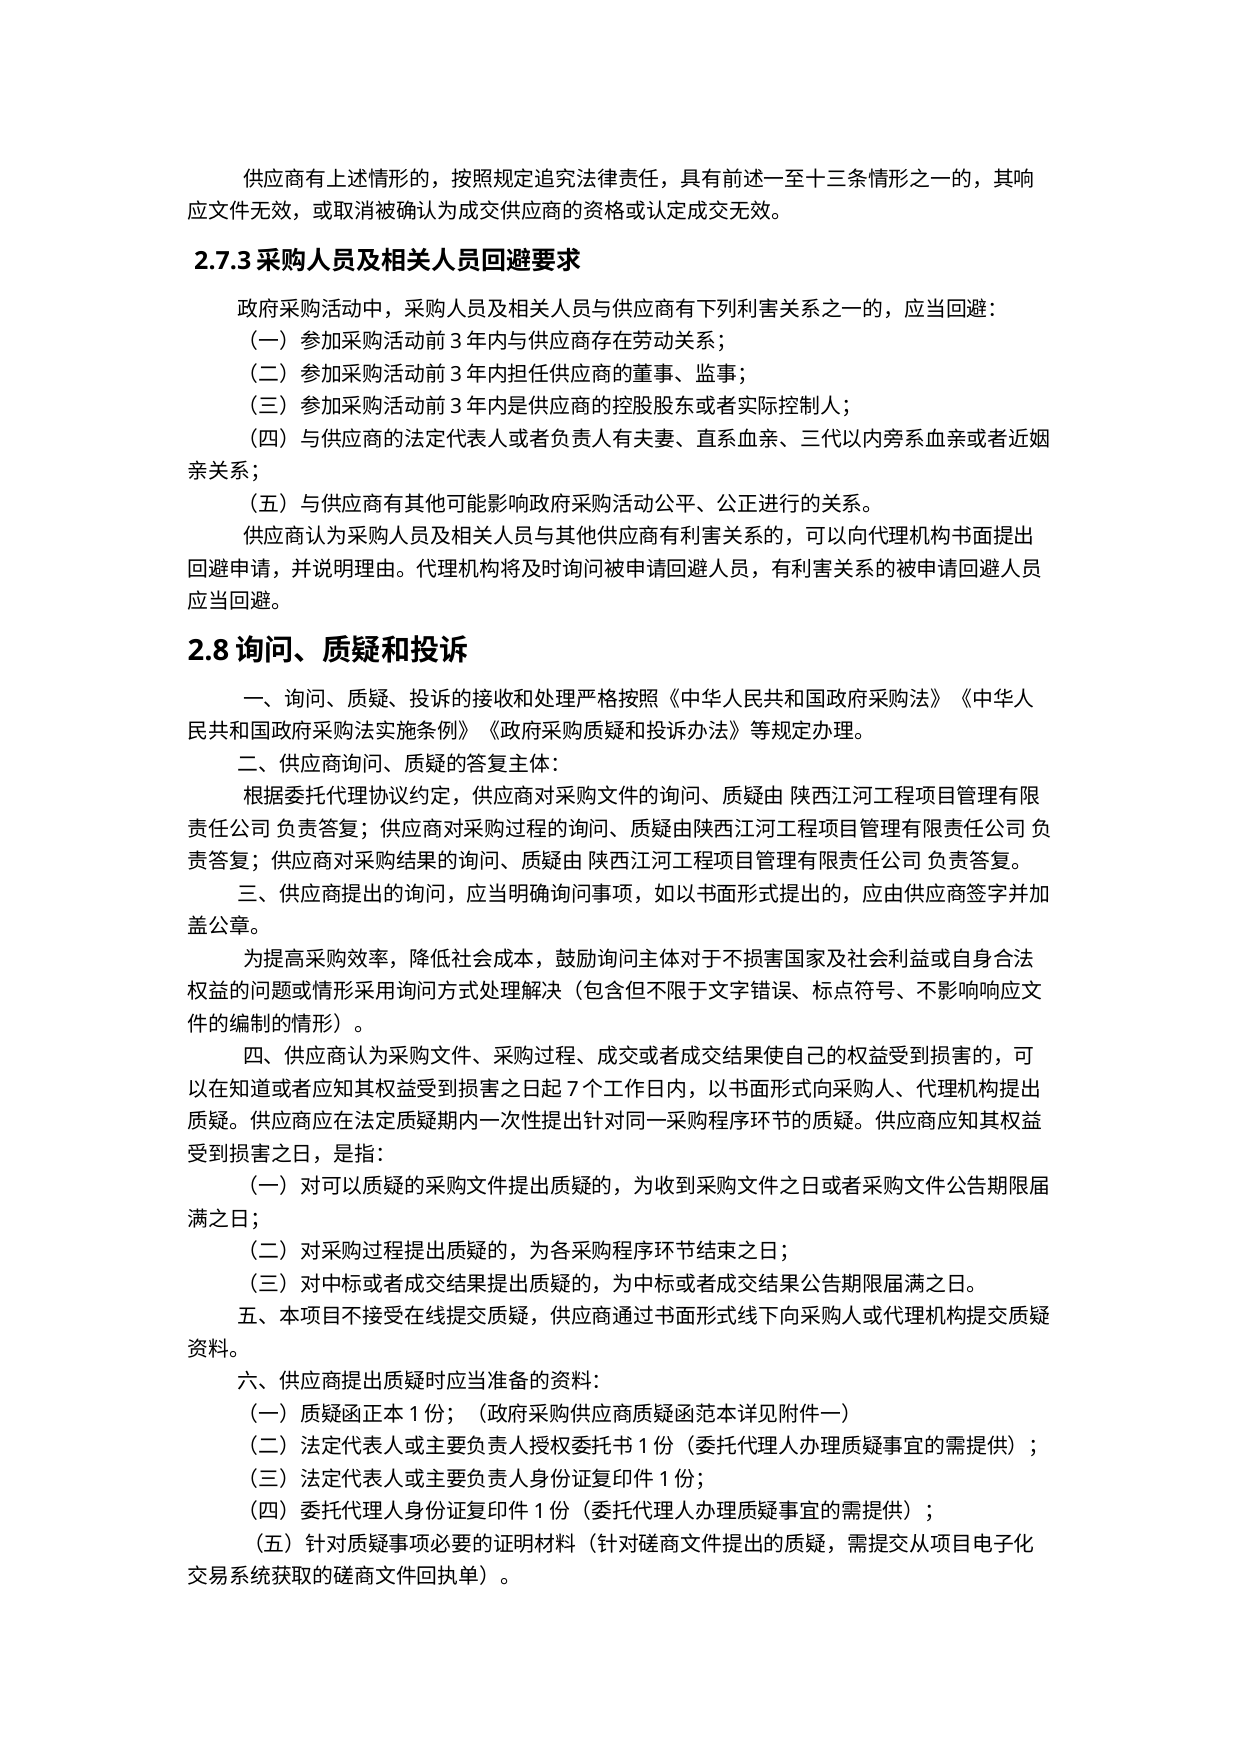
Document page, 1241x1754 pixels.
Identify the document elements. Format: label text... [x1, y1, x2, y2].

text 供应商有上述情形的，按照规定追究法律责任，具有前述一至十三条情形之一的，其响应文件无效，或取消被确认为成交供应商的资格或认定成交无效。 [187, 162, 1053, 227]
text 六、供应商提出质疑时应当准备的资料： [187, 1364, 1053, 1397]
text （四）委托代理人身份证复印件1份（委托代理人办理质疑事宜的需提供）； [187, 1494, 1053, 1527]
text （三）对中标或者成交结果提出质疑的，为中标或者成交结果公告期限届满之日。 [187, 1267, 1053, 1299]
text 2.8询问、质疑和投诉 [187, 617, 1053, 682]
text 供应商认为采购人员及相关人员与其他供应商有利害关系的，可以向代理机构书面提出回避申请，并说明理由。代理机构将及时询问被申请回避人员，有利害关系的被申请回避人员应当回避。 [187, 519, 1053, 617]
text （三）法定代表人或主要负责人身份证复印件1份； [187, 1462, 1053, 1494]
text （三）参加采购活动前3年内是供应商的控股股东或者实际控制人； [187, 389, 1053, 422]
text （五）针对质疑事项必要的证明材料（针对磋商文件提出的质疑，需提交从项目电子化交易系统获取的磋商文件回执单）。 [187, 1527, 1053, 1592]
text （五）与供应商有其他可能影响政府采购活动公平、公正进行的关系。 [187, 487, 1053, 519]
text 五、本项目不接受在线提交质疑，供应商通过书面形式线下向采购人或代理机构提交质疑资料。 [187, 1299, 1053, 1364]
text （一）质疑函正本1份；（政府采购供应商质疑函范本详见附件一） [187, 1397, 1053, 1429]
text 二、供应商询问、质疑的答复主体： [187, 747, 1053, 779]
text 四、供应商认为采购文件、采购过程、成交或者成交结果使自己的权益受到损害的，可以在知道或者应知其权益受到损害之日起7个工作日内，以书面形式向采购人、代理机构提出质疑。供应商应在法定质疑期内一次性提出针对同一采购程序环节的质疑。供应商应知其权益受到损害之日，是指： [187, 1039, 1053, 1169]
text 三、供应商提出的询问，应当明确询问事项，如以书面形式提出的，应由供应商签字并加盖公章。 [187, 877, 1053, 942]
text （四）与供应商的法定代表人或者负责人有夫妻、直系血亲、三代以内旁系血亲或者近姻亲关系； [187, 422, 1053, 487]
text （一）对可以质疑的采购文件提出质疑的，为收到采购文件之日或者采购文件公告期限届满之日； [187, 1169, 1053, 1234]
text 一、询问、质疑、投诉的接收和处理严格按照《中华人民共和国政府采购法》《中华人民共和国政府采购法实施条例》《政府采购质疑和投诉办法》等规定办理。 [187, 682, 1053, 747]
text （二）对采购过程提出质疑的，为各采购程序环节结束之日； [187, 1234, 1053, 1267]
text （二）参加采购活动前3年内担任供应商的董事、监事； [187, 357, 1053, 389]
text 政府采购活动中，采购人员及相关人员与供应商有下列利害关系之一的，应当回避： [187, 292, 1053, 324]
text （一）参加采购活动前3年内与供应商存在劳动关系； [187, 324, 1053, 357]
text 根据委托代理协议约定，供应商对采购文件的询问、质疑由 陕西江河工程项目管理有限责任公司 负责答复；供应商对采购过程的询问、质疑由陕西江河工程项目管理有限责任公司 负责答复；供应商对采购结果的询问、质疑由 陕西江河工程项目管理有限责任公司 负责答复。 [187, 779, 1053, 877]
text （二）法定代表人或主要负责人授权委托书1份（委托代理人办理质疑事宜的需提供）； [187, 1429, 1053, 1462]
text 2.7.3采购人员及相关人员回避要求 [187, 227, 1053, 292]
text 为提高采购效率，降低社会成本，鼓励询问主体对于不损害国家及社会利益或自身合法权益的问题或情形采用询问方式处理解决（包含但不限于文字错误、标点符号、不影响响应文件的编制的情形）。 [187, 942, 1053, 1039]
